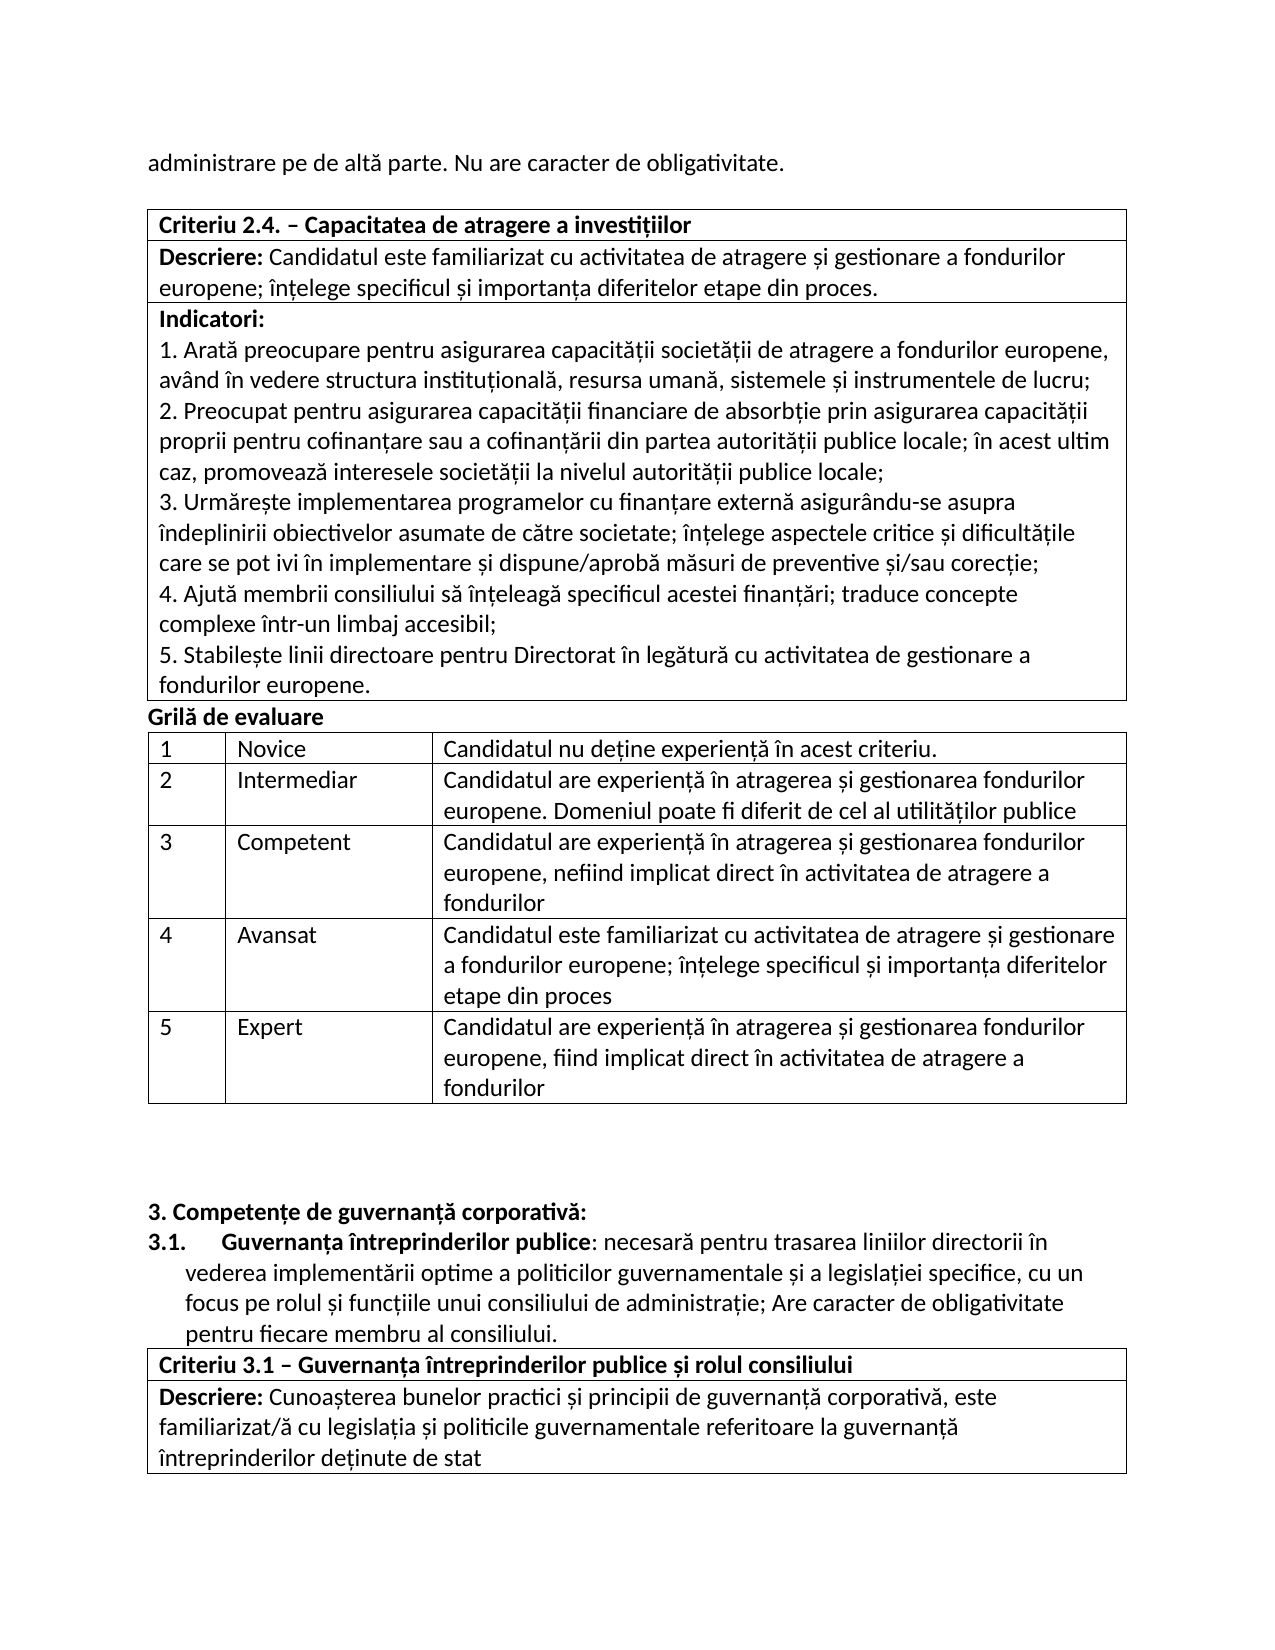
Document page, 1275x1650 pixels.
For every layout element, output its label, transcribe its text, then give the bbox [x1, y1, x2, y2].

table_cell Descriere: Candidatul este familiarizat cu activitatea de atragere şi gestionare a fondurilor europene; înţelege specificul şi importanţa diferitelor etape din proces. [148, 241, 1126, 302]
table_cell Candidatul are experienţă în atragerea şi gestionarea fondurilor europene. Domeniul poate fi diferit de cel al utilităţilor publice [433, 764, 1126, 825]
text Grilă de evaluare [148, 701, 1127, 732]
table_cell Candidatul are experienţă în atragerea şi gestionarea fondurilor europene, fiind implicat direct în activitatea de atragere a fondurilor [433, 1012, 1126, 1103]
table_cell Candidatul este familiarizat cu activitatea de atragere şi gestionare a fondurilor europene; înţelege specificul şi importanţa diferitelor etape din proces [433, 919, 1126, 1011]
table_cell Intermediar [226, 764, 432, 825]
table_cell Avansat [226, 919, 432, 1011]
table_cell Candidatul are experienţă în atragerea şi gestionarea fondurilor europene, nefiind implicat direct în activitatea de atragere a fondurilor [433, 826, 1126, 918]
text 3. Competenţe de guvernanţă corporativă: [148, 1196, 1127, 1226]
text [148, 148, 1127, 178]
table_cell 2 [149, 764, 225, 825]
table_cell 5 [149, 1012, 225, 1103]
table_cell Descriere: Cunoașterea bunelor practici și principii de guvernanță corporativă, este familiarizat/ă cu legislația și politicile guvernamentale referitoare la guvernanță întreprinderilor deținute de stat [148, 1381, 1126, 1472]
table_cell 3 [149, 826, 225, 918]
table_header Novice [226, 733, 432, 763]
table_header Criteriu 3.1 – Guvernanţa întreprinderilor publice şi rolul consiliului [148, 1349, 1126, 1380]
table_cell Indicatori: 1. Arată preocupare pentru asigurarea capacităţii societăţii de atragere a fondurilor europene, având în vedere structura instituţională, resursa umană, sistemele şi instrumentele de lucru; 2. Preocupat pentru asigurarea capacităţii financiare de absorbţie prin asigurarea capacităţii proprii pentru cofinanţare sau a cofinanţării din partea autorităţii publice locale; în acest ultim caz, promovează interesele societăţii la nivelul autorităţii publice locale; 3. Urmăreşte implementarea programelor cu finanţare externă asigurându-se asupra îndeplinirii obiectivelor asumate de către societate; înţelege aspectele critice şi dificultăţile care se pot ivi în implementare şi dispune/aprobă măsuri de preventive şi/sau corecţie; 4. Ajută membrii consiliului să înţeleagă specificul acestei finanţări; traduce concepte complexe într-un limbaj accesibil; 5. Stabileşte linii directoare pentru Directorat în legătură cu activitatea de gestionare a fondurilor europene. [148, 303, 1126, 700]
table_header Criteriu 2.4. – Capacitatea de atragere a investiţiilor [148, 210, 1126, 240]
table_header 1 [149, 733, 225, 763]
table_cell 4 [149, 919, 225, 1011]
list Guvernanţa întreprinderilor publice: necesară pentru trasarea liniilor directorii în vederea implementării optime a politicilor guvernamentale și a legislației specifice, cu un focus pe rolul și funcțiile unui consiliului de administrație; Are caracter de obligativitate pentru fiecare membru al consiliului. [148, 1226, 1127, 1348]
table_cell Competent [226, 826, 432, 918]
table_cell Expert [226, 1012, 432, 1103]
table_header Candidatul nu deţine experienţă în acest criteriu. [433, 733, 1126, 763]
